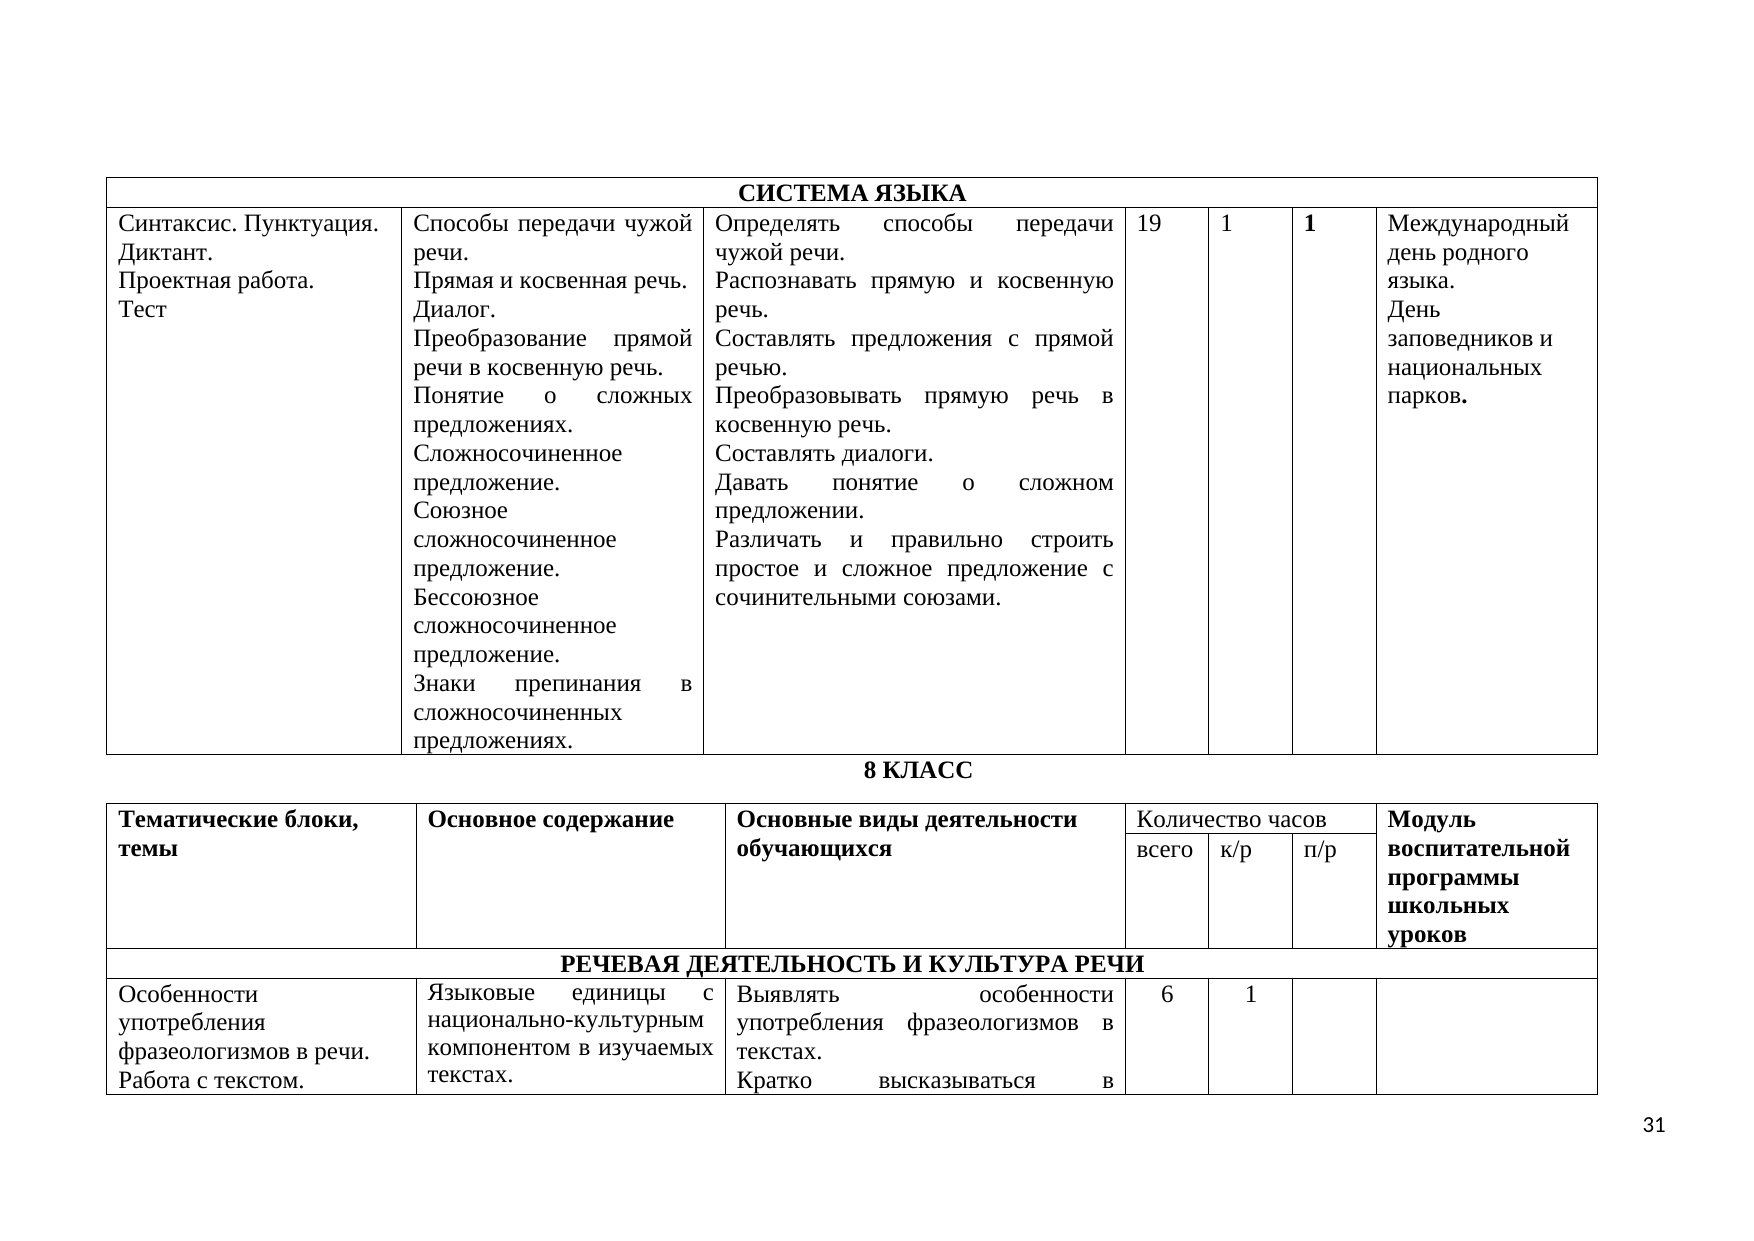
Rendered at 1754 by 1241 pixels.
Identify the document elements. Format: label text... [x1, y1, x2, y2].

table_cell к/р [1209, 834, 1292, 948]
table_header Тематические блоки, темы [107, 804, 416, 948]
table_cell п/р [1293, 834, 1376, 948]
table_cell РЕЧЕВАЯ ДЕЯТЕЛЬНОСТЬ И КУЛЬТУРА РЕЧИ [107, 949, 1597, 978]
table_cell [726, 979, 1125, 1094]
table_cell Синтаксис. Пунктуация. Диктант. Проектная работа. Тест [107, 208, 401, 754]
table_cell 1 [1293, 208, 1376, 754]
table_cell 1 [1209, 208, 1292, 754]
table_header Основное содержание [417, 804, 725, 948]
table_cell Способы передачи чужой речи. Прямая и косвенная речь. Диалог. Преобразование прямой речи в косвенную речь. Понятие о сложных предложениях. Сложносочиненное предложение. Союзное сложносочиненное предложение. Бессоюзное сложносочиненное предложение. Знаки препинания в сложносочиненных предложениях. [402, 208, 703, 754]
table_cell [107, 178, 1597, 207]
table_cell всего [1126, 834, 1208, 948]
table_header Модуль воспитательной программы школьных уроков [1377, 804, 1597, 948]
text 8 КЛАСС [118, 755, 1665, 784]
table_cell 19 [1126, 208, 1208, 754]
table_cell 1 [1209, 979, 1292, 1094]
table_cell [1293, 979, 1376, 1094]
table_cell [107, 979, 416, 1094]
table_cell Определять способы передачи чужой речи. Распознавать прямую и косвенную речь. Составлять предложения с прямой речью. Преобразовывать прямую речь в косвенную речь. Составлять диалоги. Давать понятие о сложном предложении. Различать и правильно строить простое и сложное предложение с сочинительными союзами. [704, 208, 1125, 754]
table_cell 6 [1126, 979, 1208, 1094]
table_header Основные виды деятельности обучающихся [726, 804, 1125, 948]
table_header Количество часов [1126, 804, 1376, 833]
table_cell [417, 979, 725, 1094]
table_cell [1377, 979, 1597, 1094]
table_cell Международный день родного языка. День заповедников и национальных парков. [1377, 208, 1597, 754]
